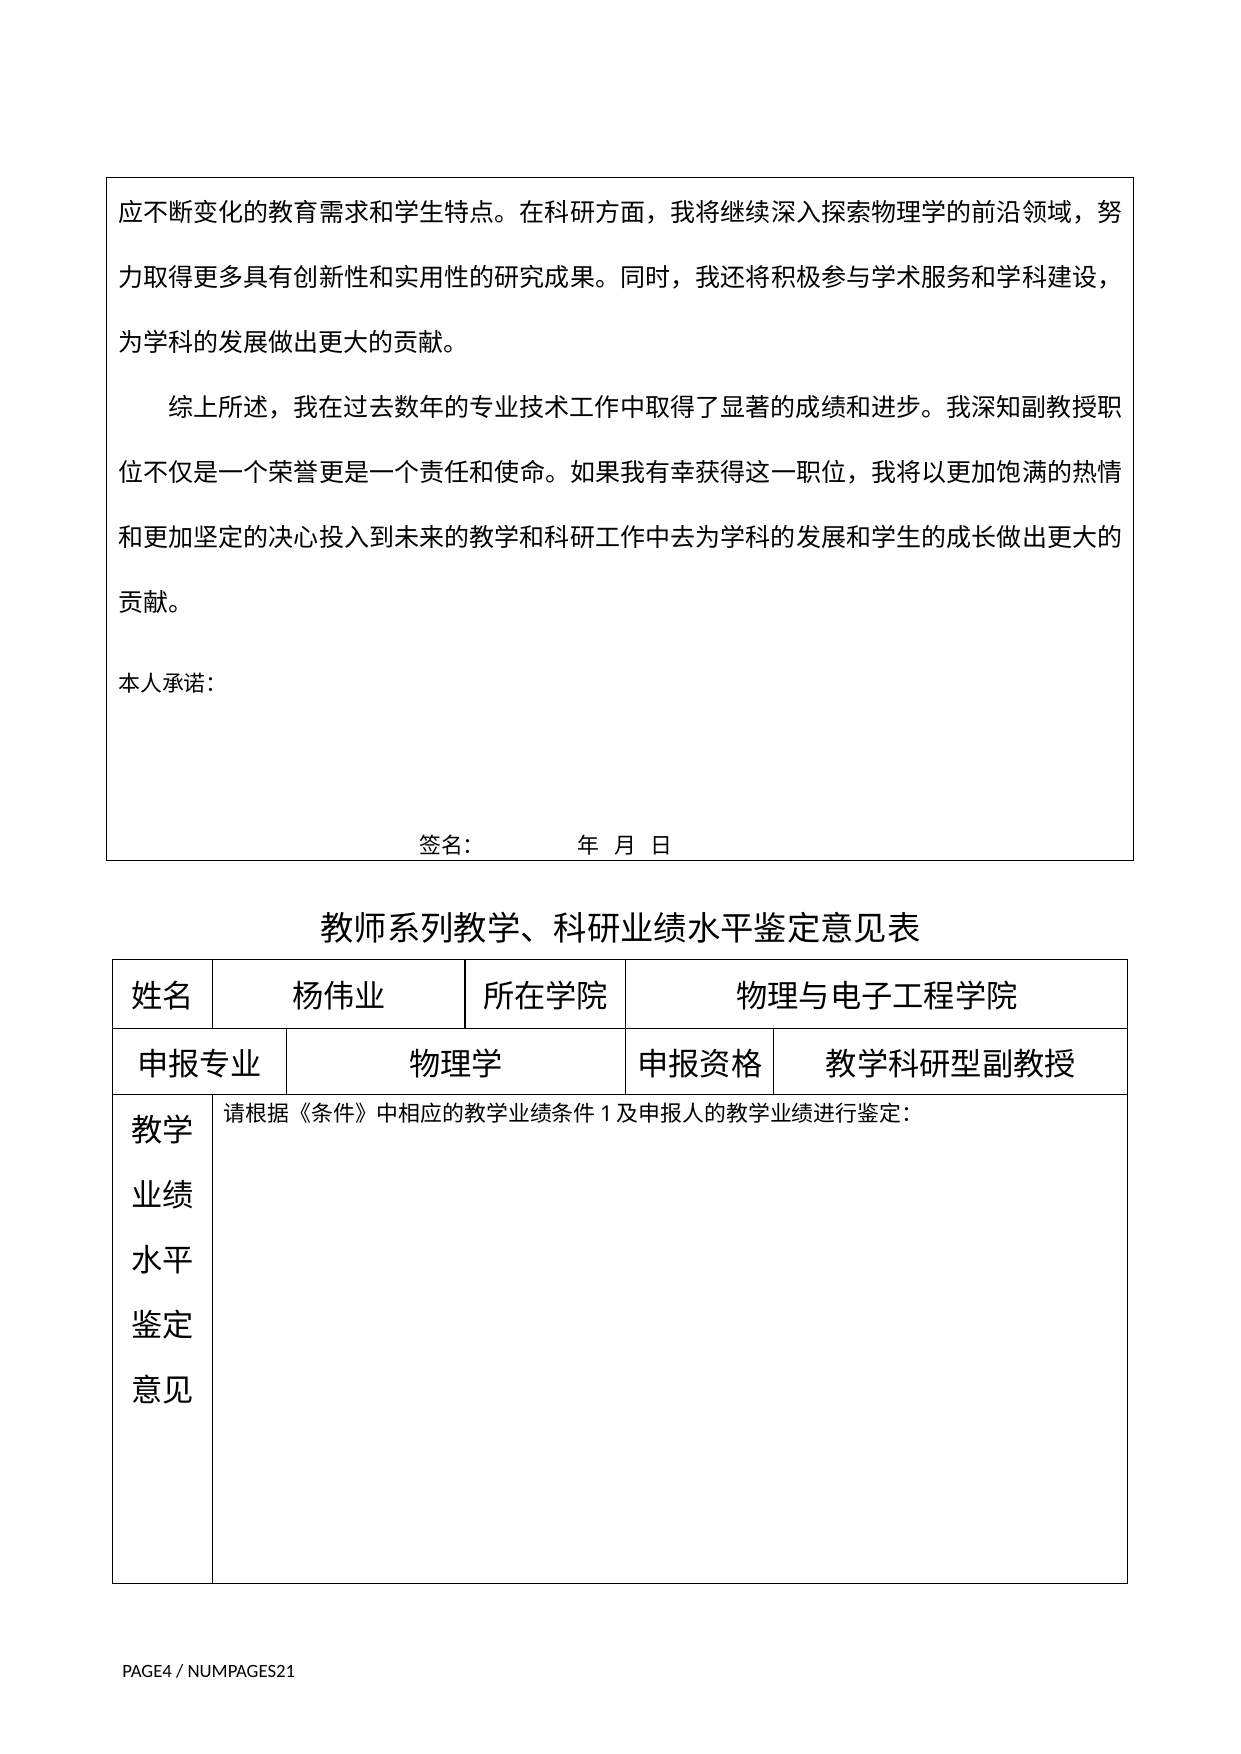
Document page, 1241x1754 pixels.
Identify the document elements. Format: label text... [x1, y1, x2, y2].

table_header 杨伟业 [213, 960, 464, 1028]
table_cell 物理学 [287, 1029, 625, 1094]
table_header 物理与电子工程学院 [626, 960, 1127, 1028]
table_cell 申报资格 [626, 1029, 773, 1094]
table_header 姓名 [113, 960, 212, 1028]
table_cell 教学科研型副教授 [774, 1029, 1127, 1094]
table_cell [213, 1095, 1127, 1583]
table_cell 申报专业 [113, 1029, 286, 1094]
table_header 所在学院 [466, 960, 625, 1028]
table_cell 教学业绩水平鉴定意见 [113, 1095, 212, 1583]
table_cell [107, 178, 1133, 860]
text 教师系列教学、科研业绩水平鉴定意见表 [118, 894, 1122, 959]
